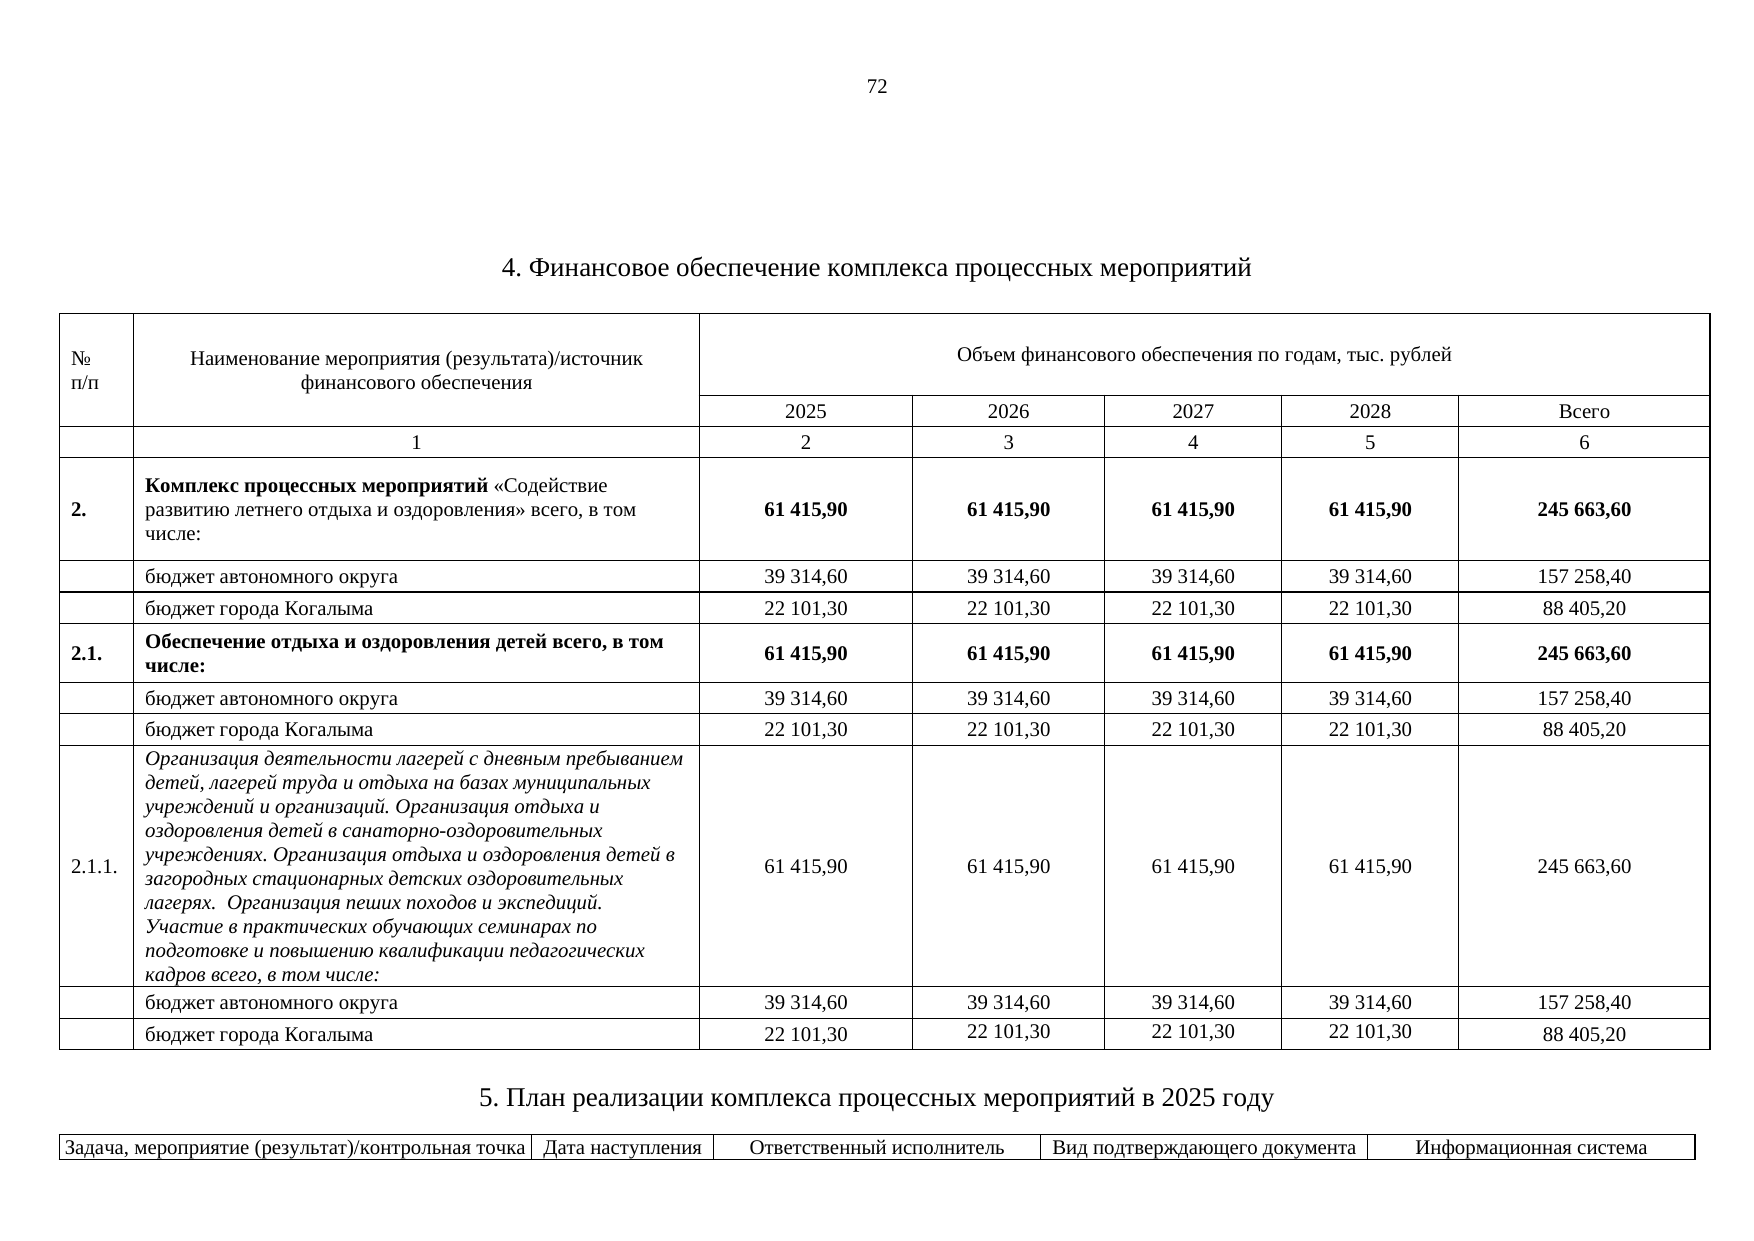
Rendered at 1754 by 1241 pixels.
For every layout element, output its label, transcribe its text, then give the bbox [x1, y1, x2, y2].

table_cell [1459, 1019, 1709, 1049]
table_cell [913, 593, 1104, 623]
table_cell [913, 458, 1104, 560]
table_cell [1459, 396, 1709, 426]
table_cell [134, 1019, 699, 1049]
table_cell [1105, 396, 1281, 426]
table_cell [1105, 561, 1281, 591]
text 5. План реализации комплекса процессных мероприятий в 2025 году [59, 1081, 1695, 1112]
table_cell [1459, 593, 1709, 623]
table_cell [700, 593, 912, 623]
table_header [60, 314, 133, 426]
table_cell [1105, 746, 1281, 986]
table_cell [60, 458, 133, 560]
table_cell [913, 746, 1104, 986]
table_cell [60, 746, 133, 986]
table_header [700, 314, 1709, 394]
text 4. Финансовое обеспечение комплекса процессных мероприятий [59, 251, 1695, 282]
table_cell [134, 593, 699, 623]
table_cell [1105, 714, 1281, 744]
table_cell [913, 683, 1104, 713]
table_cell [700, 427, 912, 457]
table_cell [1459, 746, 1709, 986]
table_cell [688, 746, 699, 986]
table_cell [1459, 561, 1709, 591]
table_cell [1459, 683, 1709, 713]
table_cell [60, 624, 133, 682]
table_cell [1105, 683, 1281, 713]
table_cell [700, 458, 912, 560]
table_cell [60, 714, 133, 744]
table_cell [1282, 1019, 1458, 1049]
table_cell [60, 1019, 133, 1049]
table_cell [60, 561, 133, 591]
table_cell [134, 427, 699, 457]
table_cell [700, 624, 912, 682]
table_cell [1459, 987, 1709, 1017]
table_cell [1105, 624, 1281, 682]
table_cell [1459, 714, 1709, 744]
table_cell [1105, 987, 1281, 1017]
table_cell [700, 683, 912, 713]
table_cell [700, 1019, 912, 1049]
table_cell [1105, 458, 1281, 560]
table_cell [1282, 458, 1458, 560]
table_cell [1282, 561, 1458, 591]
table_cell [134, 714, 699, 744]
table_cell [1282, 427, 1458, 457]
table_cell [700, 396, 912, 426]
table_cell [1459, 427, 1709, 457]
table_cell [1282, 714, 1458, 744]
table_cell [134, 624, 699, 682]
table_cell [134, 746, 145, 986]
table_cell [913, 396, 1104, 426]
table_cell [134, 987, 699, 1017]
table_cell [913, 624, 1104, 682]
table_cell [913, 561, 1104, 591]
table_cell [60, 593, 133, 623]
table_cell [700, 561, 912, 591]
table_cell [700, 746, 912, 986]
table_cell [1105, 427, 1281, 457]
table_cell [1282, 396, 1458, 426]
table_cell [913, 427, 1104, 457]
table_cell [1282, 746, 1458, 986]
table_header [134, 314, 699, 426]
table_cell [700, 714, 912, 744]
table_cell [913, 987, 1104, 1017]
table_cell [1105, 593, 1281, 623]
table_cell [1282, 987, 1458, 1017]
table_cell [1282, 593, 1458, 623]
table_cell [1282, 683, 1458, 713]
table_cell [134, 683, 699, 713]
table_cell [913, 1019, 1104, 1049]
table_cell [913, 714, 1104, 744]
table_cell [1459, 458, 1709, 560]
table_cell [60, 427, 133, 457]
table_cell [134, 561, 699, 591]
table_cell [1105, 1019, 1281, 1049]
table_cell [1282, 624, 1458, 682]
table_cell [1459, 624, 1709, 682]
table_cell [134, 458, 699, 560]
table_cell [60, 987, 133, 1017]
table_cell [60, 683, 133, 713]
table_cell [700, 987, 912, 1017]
